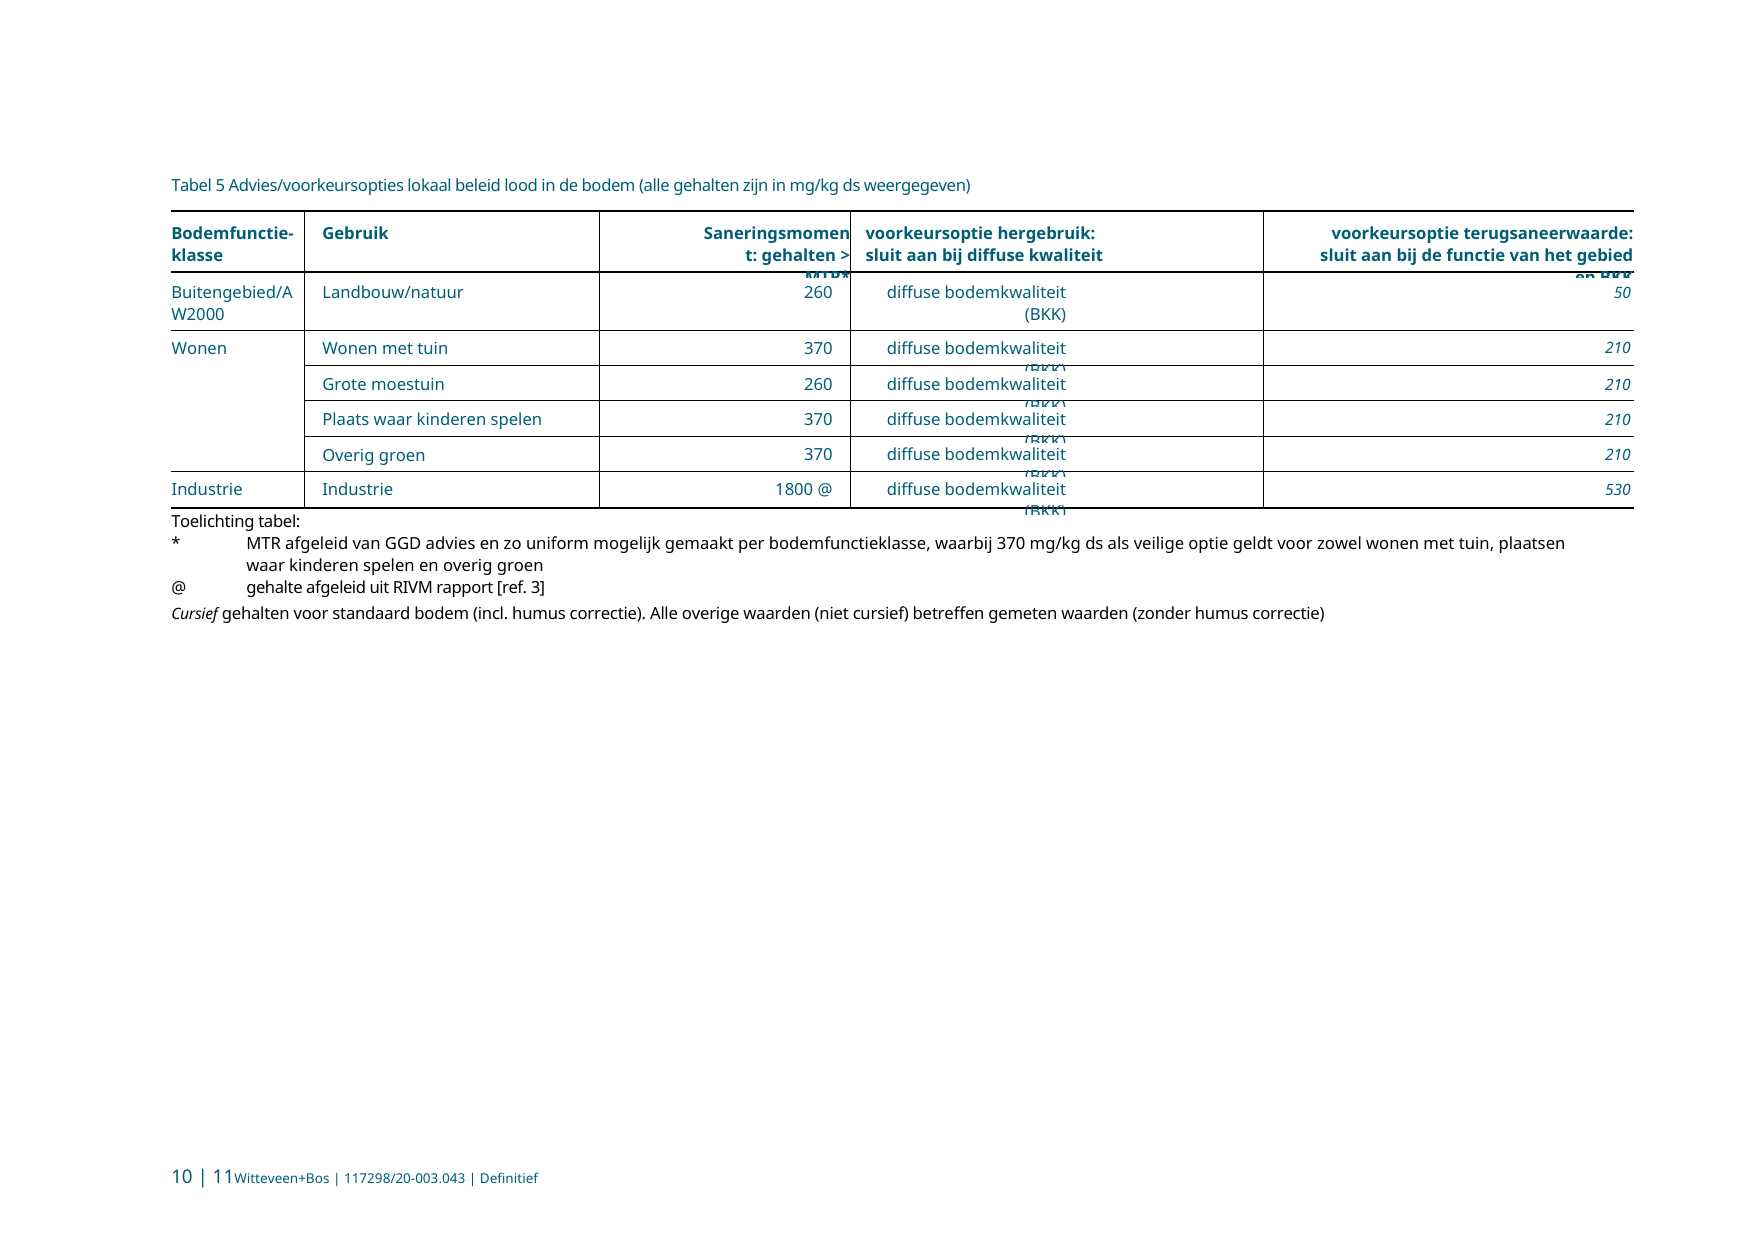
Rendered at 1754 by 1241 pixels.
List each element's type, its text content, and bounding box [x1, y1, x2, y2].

picture [368, 182, 372, 195]
table_cell 1800 @ [600, 472, 850, 507]
picture [480, 1173, 485, 1183]
table_cell 370 [600, 401, 850, 436]
table_cell 370 [600, 437, 850, 471]
table_cell diffuse bodemkwaliteit (BKK) [851, 437, 1263, 471]
table_cell 210 [1264, 401, 1634, 436]
table_cell Grote moestuin [305, 366, 599, 400]
picture [299, 1175, 305, 1182]
picture [250, 1175, 260, 1183]
picture [171, 179, 180, 191]
text * MTR afgeleid van GGD advies en zo uniform mogelijk gemaakt per bodemfunctieklasse, waarbij 370 mg/kg ds als veilige optie geldt voor zowel wonen met tuin, plaatsen waar kinderen spelen en overig groen [171, 532, 1581, 576]
table_cell 210 [1264, 331, 1634, 364]
table_header Bodemfunctie- klasse [171, 212, 304, 271]
picture [383, 1173, 389, 1183]
table_cell diffuse bodemkwaliteit (BKK) [851, 401, 1263, 436]
table_cell Wonen met tuin [305, 331, 599, 364]
table_cell 530 [1264, 472, 1634, 507]
picture [423, 1173, 429, 1183]
table_cell 260 [600, 366, 850, 400]
table_header voorkeursoptie terugsaneerwaarde: sluit aan bij de functie van het gebied en BKK [1264, 212, 1634, 271]
table_cell 50 [1264, 273, 1634, 329]
text Cursief gehalten voor standaard bodem (incl. humus correctie). Alle overige waarden (niet cursief) betreffen gemeten waarden (zonder humus correctie) [171, 602, 1634, 624]
table_cell diffuse bodemkwaliteit (BKK) [851, 273, 1263, 329]
table_cell 210 [1264, 366, 1634, 400]
table_cell Landbouw/natuur [305, 273, 599, 329]
table_cell diffuse bodemkwaliteit (BKK) [851, 331, 1263, 364]
picture [275, 1176, 281, 1183]
text @ gehalte afgeleid uit RIVM rapport [ref. 3] [171, 576, 1634, 598]
picture [375, 1173, 381, 1183]
table_header voorkeursoptie hergebruik: sluit aan bij diffuse kwaliteit [851, 212, 1263, 271]
table_cell 260 [600, 273, 850, 329]
table_cell Buitengebied/A W2000 [171, 273, 304, 329]
picture [352, 1173, 356, 1183]
text 10 | 11 Witteveen+Bos | 117298/20-003.043 | Definitief [171, 1164, 1634, 1188]
picture [189, 178, 193, 191]
picture [820, 483, 831, 493]
picture [323, 483, 327, 493]
text Tabel 5 Advies/voorkeursopties lokaal beleid lood in de bodem (alle gehalten zijn in mg/kg ds weergegeven) [171, 174, 1634, 196]
text Toelichting tabel: [171, 512, 1634, 532]
table_header Gebruik [305, 212, 599, 271]
table_cell Plaats waar kinderen spelen [305, 401, 599, 436]
picture [506, 1176, 512, 1183]
table_cell 210 [1264, 437, 1634, 471]
table_cell Wonen [171, 331, 304, 471]
picture [345, 1173, 349, 1183]
picture [450, 1173, 455, 1181]
table_cell diffuse bodemkwaliteit (BKK) [851, 472, 1263, 507]
table_cell Industrie [305, 472, 599, 507]
table_cell Industrie [171, 472, 304, 507]
table_cell Overig groen [305, 437, 599, 471]
table_cell diffuse bodemkwaliteit (BKK) [851, 366, 1263, 400]
picture [526, 1176, 532, 1183]
picture [361, 285, 365, 298]
picture [490, 1176, 496, 1183]
picture [306, 1173, 313, 1183]
table_header Saneringsmoment: gehalten > MTR* [600, 212, 850, 271]
table_cell 370 [600, 331, 850, 364]
picture [517, 1175, 522, 1183]
